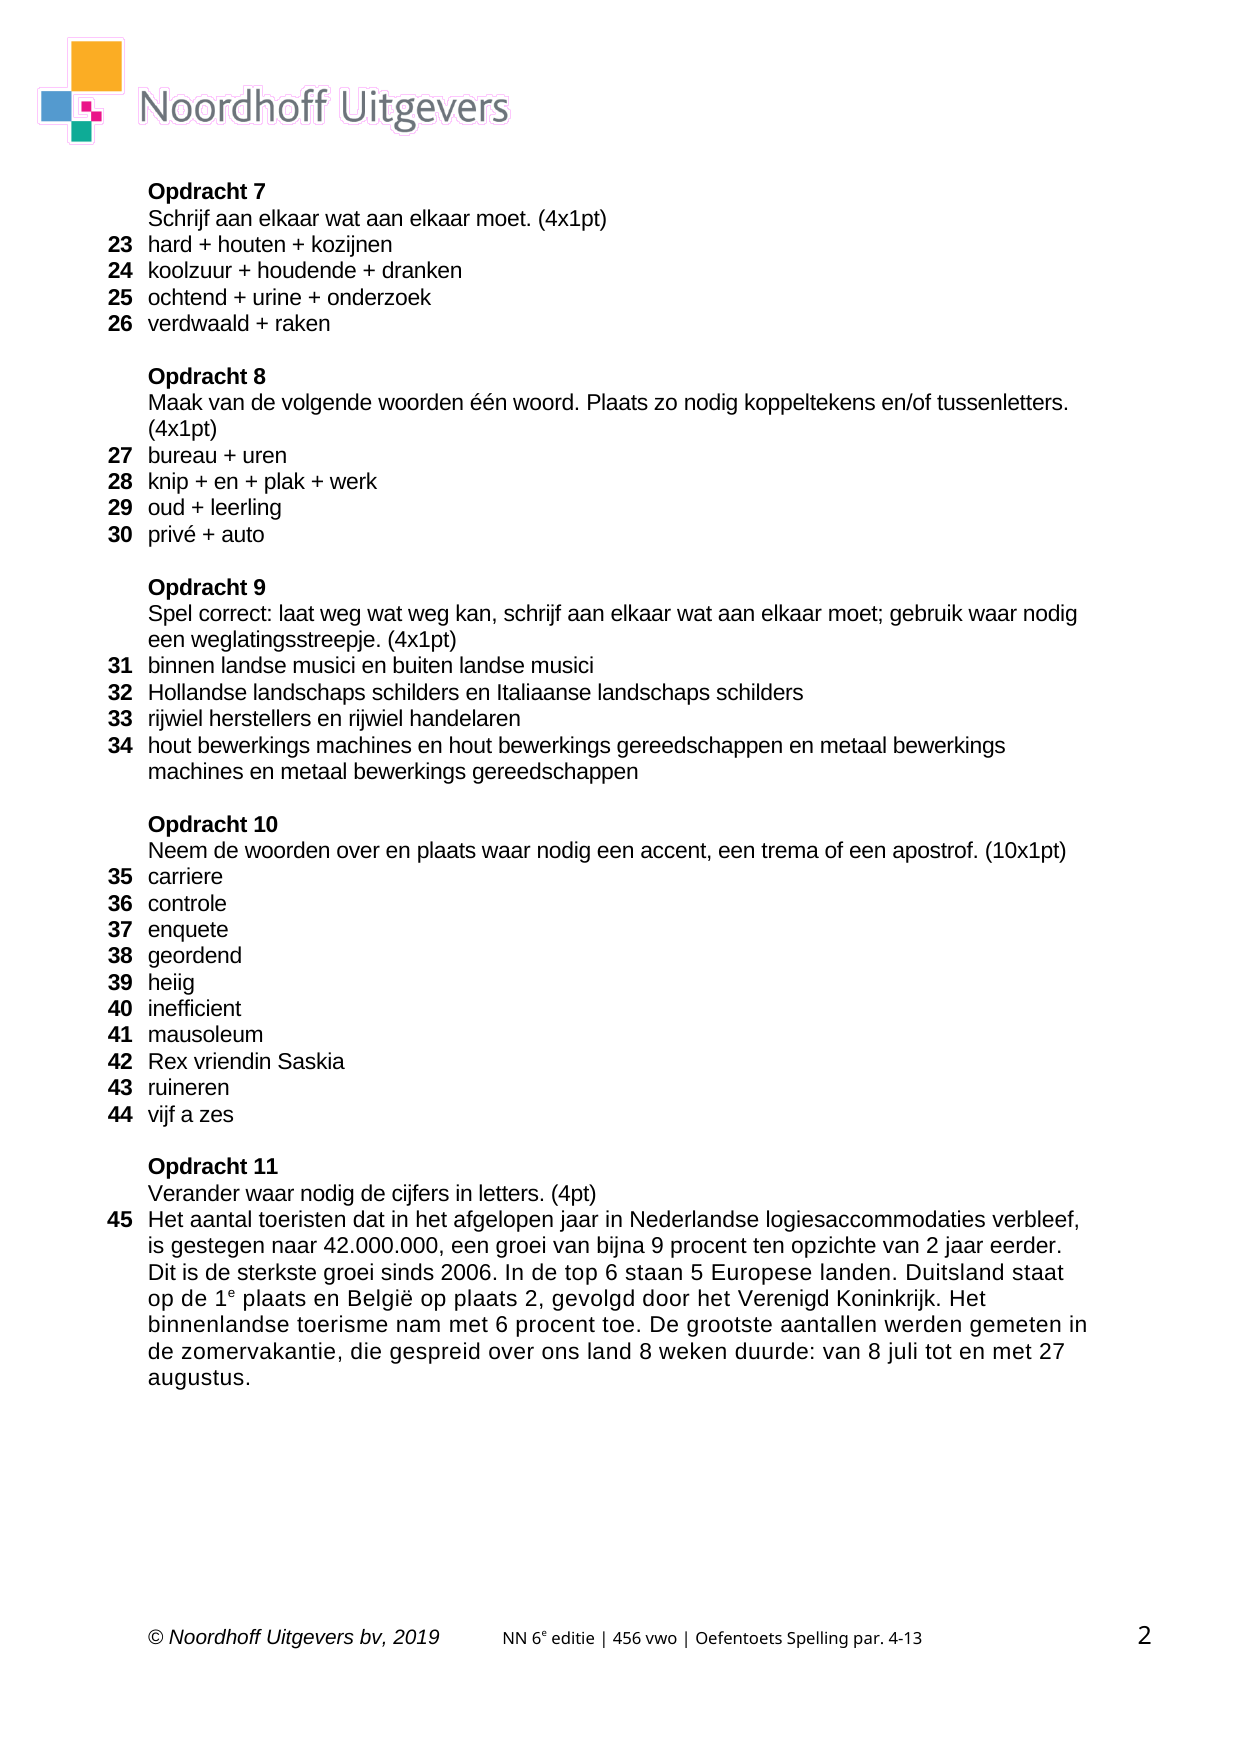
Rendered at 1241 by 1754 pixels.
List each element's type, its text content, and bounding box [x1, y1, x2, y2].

text Spel correct: laat weg wat weg kan, schrijf aan elkaar wat aan elkaar moet; gebruik waar nodig een weglatingsstreepje. (4x1pt) [133, 600, 1093, 652]
list bureau + uren [133, 442, 1093, 468]
list ruineren [133, 1074, 1093, 1101]
list ochtend + urine + onderzoek [133, 283, 1093, 310]
list Rex vriendin Saskia [133, 1048, 1093, 1074]
list inefficient [133, 995, 1093, 1021]
list knip + en + plak + werk [133, 468, 1093, 494]
list privé + auto [133, 521, 1093, 547]
picture [35, 35, 635, 185]
list binnen landse musici en buiten landse musici [133, 652, 1093, 679]
list hout bewerkings machines en hout bewerkings gereedschappen en metaal bewerkings machines en metaal bewerkings gereedschappen [133, 732, 1093, 784]
text Neem de woorden over en plaats waar nodig een accent, een trema of een apostrof. (10x1pt) [133, 837, 1093, 863]
list Het aantal toeristen dat in het afgelopen jaar in Nederlandse logiesaccommodaties verbleef, is gestegen naar 42.000.000, een groei van bijna 9 procent ten opzichte van 2 jaar eerder. Dit is de sterkste groei sinds 2006. In de top 6 staan 5 Europese landen. Duitsland staat op de 1e plaats en België op plaats 2, gevolgd door het Verenigd Koninkrijk. Het binnenlandse toerisme nam met 6 procent toe. De grootste aantallen werden gemeten in de zomervakantie, die gespreid over ons land 8 weken duurde: van 8 juli tot en met 27 augustus. [133, 1206, 1093, 1390]
list mausoleum [133, 1021, 1093, 1048]
list vijf a zes [133, 1101, 1093, 1127]
list enquete [133, 916, 1093, 942]
text Maak van de volgende woorden één woord. Plaats zo nodig koppeltekens en/of tussenletters. (4x1pt) [133, 389, 1093, 442]
list hard + houten + kozijnen [133, 231, 1093, 257]
text Opdracht 8 [133, 363, 1093, 389]
list koolzuur + houdende + dranken [133, 257, 1093, 283]
list rijwiel herstellers en rijwiel handelaren [133, 705, 1093, 732]
text Opdracht 7 [133, 178, 1093, 204]
text Opdracht 9 [133, 573, 1093, 600]
text Opdracht 10 [133, 811, 1093, 837]
text Opdracht 11 [133, 1153, 1093, 1179]
list geordend [133, 942, 1093, 969]
list verdwaald + raken [133, 310, 1093, 336]
text Verander waar nodig de cijfers in letters. (4pt) [133, 1179, 1093, 1206]
text Schrijf aan elkaar wat aan elkaar moet. (4x1pt) [133, 204, 1093, 231]
list heiig [133, 969, 1093, 995]
list Hollandse landschaps schilders en Italiaanse landschaps schilders [133, 679, 1093, 705]
list carriere [133, 863, 1093, 890]
list controle [133, 890, 1093, 916]
list oud + leerling [133, 494, 1093, 521]
